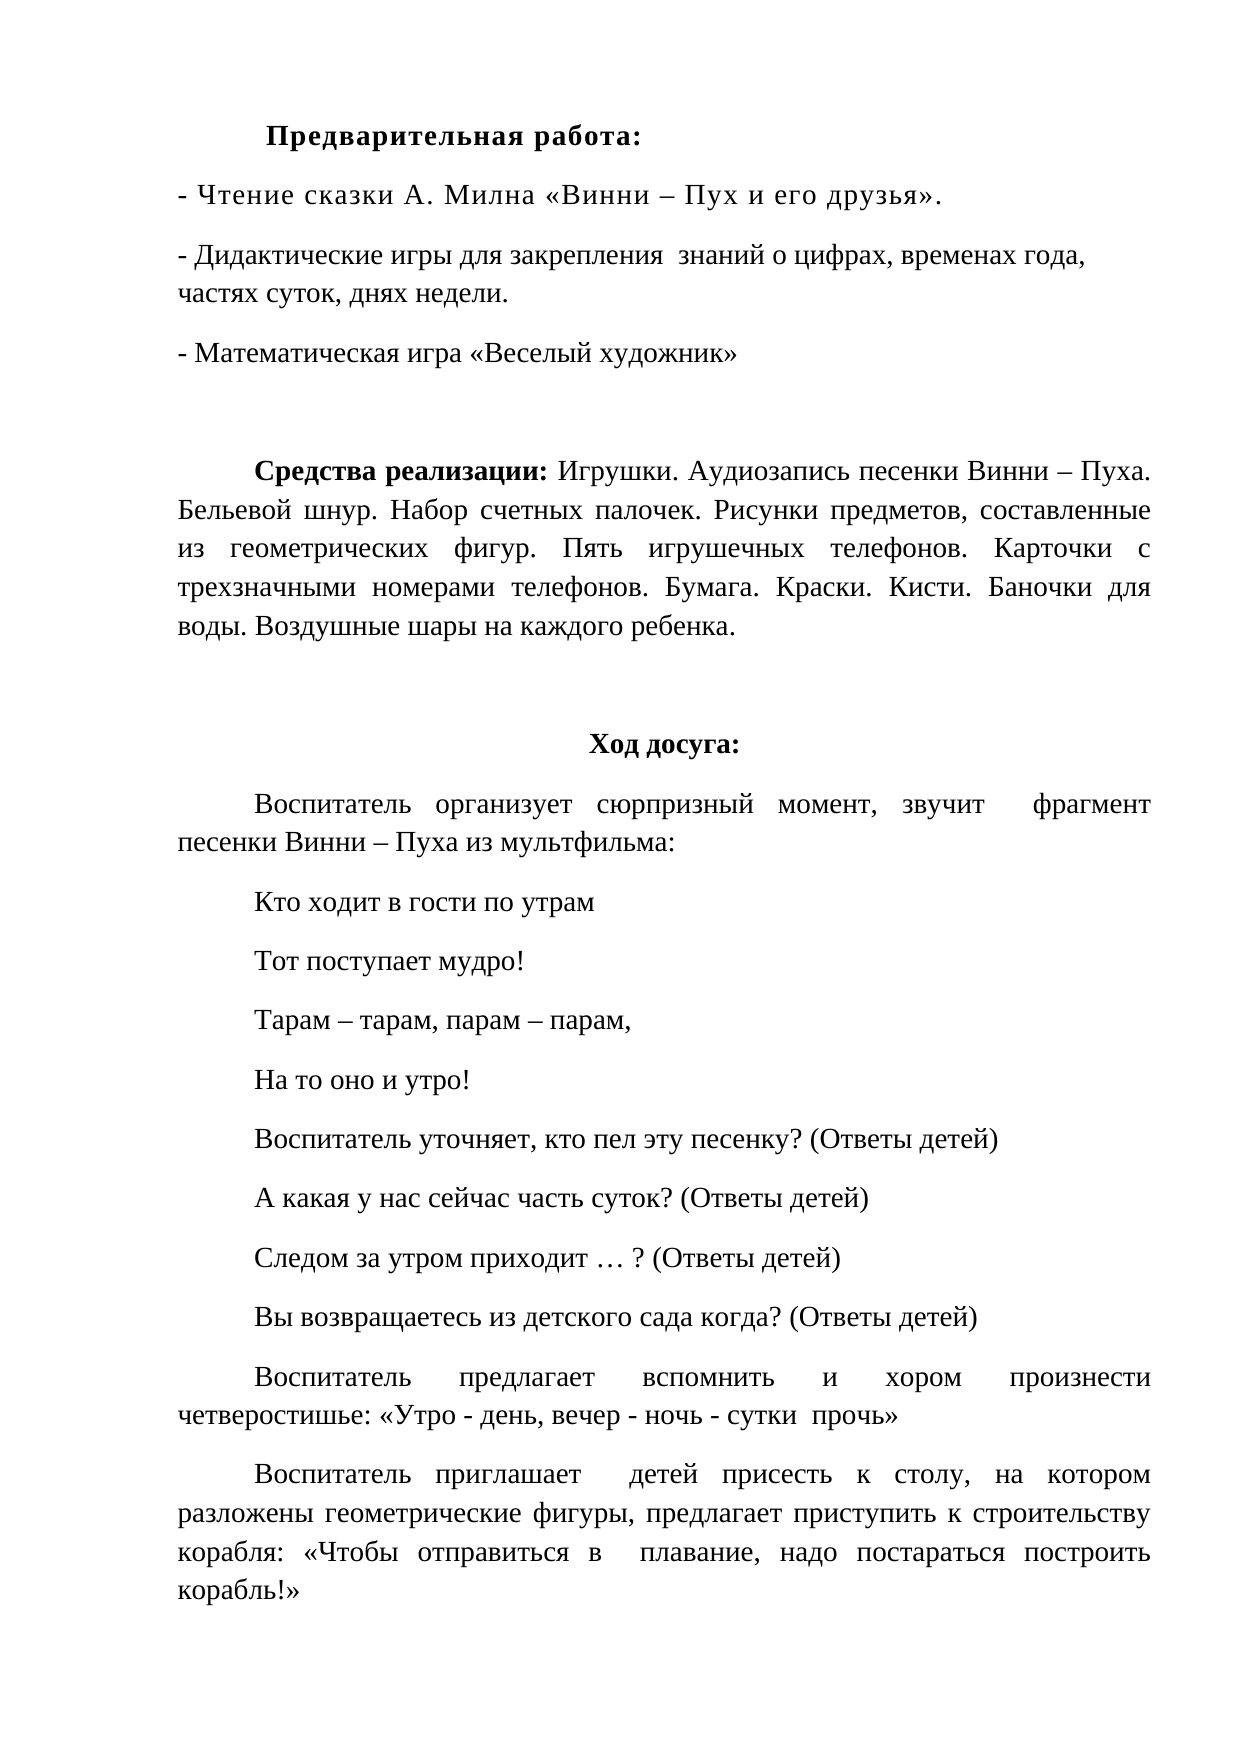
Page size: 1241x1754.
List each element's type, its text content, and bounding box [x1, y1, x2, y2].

text Воспитатель предлагает вспомнить и хором произнести четверостишье: «Утро - день, вечер - ночь - сутки прочь» [177, 1359, 1152, 1431]
text Воспитатель уточняет, кто пел эту песенку? (Ответы детей) [177, 1121, 1152, 1155]
text Тот поступает мудро! [177, 943, 1152, 977]
text На то оно и утро! [177, 1062, 1152, 1095]
text Следом за утром приходит … ? (Ответы детей) [177, 1240, 1152, 1273]
text - Дидактические игры для закрепления знаний о цифрах, временах года, частях суток, днях недели. [177, 237, 1152, 309]
text Ход досуга: [177, 726, 1152, 760]
subtitle Предварительная работа: [177, 118, 1152, 152]
text Вы возвращаетесь из детского сада когда? (Ответы детей) [177, 1299, 1152, 1333]
text Воспитатель организует сюрпризный момент, звучит фрагмент песенки Винни – Пуха из мультфильма: [177, 786, 1152, 858]
text А какая у нас сейчас часть суток? (Ответы детей) [177, 1181, 1152, 1214]
text Тарам – тарам, парам – парам, [177, 1002, 1152, 1036]
subtitle - Чтение сказки А. Милна «Винни – Пух и его друзья». [177, 177, 1152, 211]
text Кто ходит в гости по утрам [177, 884, 1152, 917]
text Воспитатель приглашает детей присесть к столу, на котором разложены геометрические фигуры, предлагает приступить к строительству корабля: «Чтобы отправиться в плавание, надо постараться построить корабль!» [177, 1457, 1152, 1606]
text - Математическая игра «Веселый художник» [177, 335, 1152, 368]
text Средства реализации: Игрушки. Аудиозапись песенки Винни – Пуха. Бельевой шнур. Набор счетных палочек. Рисунки предметов, составленные из геометрических фигур. Пять игрушечных телефонов. Карточки с трехзначными номерами телефонов. Бумага. Краски. Кисти. Баночки для воды. Воздушные шары на каждого ребенка. [177, 453, 1152, 641]
